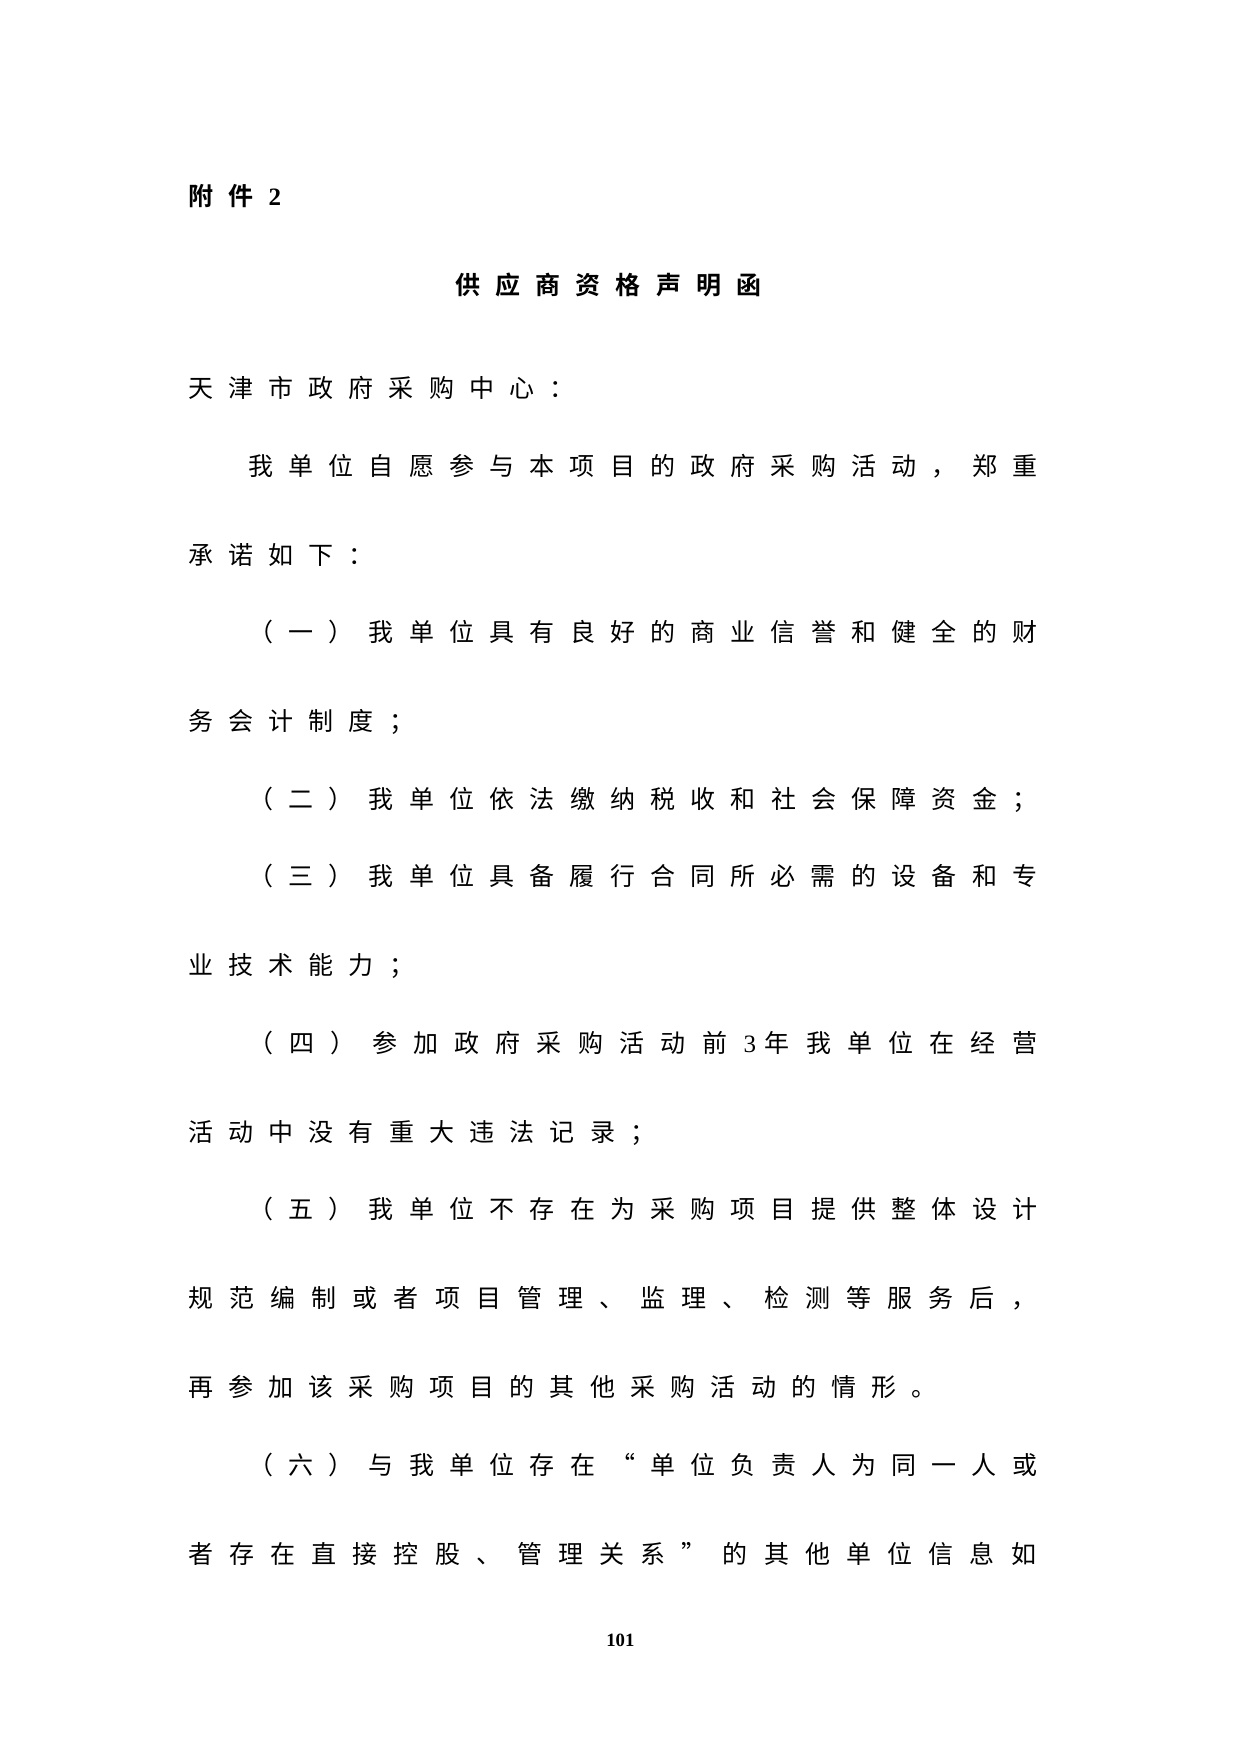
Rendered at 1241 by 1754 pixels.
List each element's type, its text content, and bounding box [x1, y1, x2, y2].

text 我单位自愿参与本项目的政府采购活动，郑重承诺如下： [188, 434, 1052, 583]
text （三）我单位具备履行合同所必需的设备和专业技术能力； [188, 845, 1052, 993]
text 附件2 [188, 164, 1052, 224]
text 供应商资格声明函 [188, 253, 1043, 313]
text （二）我单位依法缴纳税收和社会保障资金； [188, 768, 1052, 827]
text 天津市政府采购中心： [188, 357, 1052, 416]
text （五）我单位不存在为采购项目提供整体设计、规范编制或者项目管理、监理、检测等服务后，再参加该采购项目的其他采购活动的情形。 [188, 1178, 1052, 1416]
text （一）我单位具有良好的商业信誉和健全的财务会计制度； [188, 601, 1052, 749]
text （四）参加政府采购活动前3年我单位在经营活动中没有重大违法记录； [188, 1012, 1052, 1160]
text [188, 1434, 1052, 1582]
